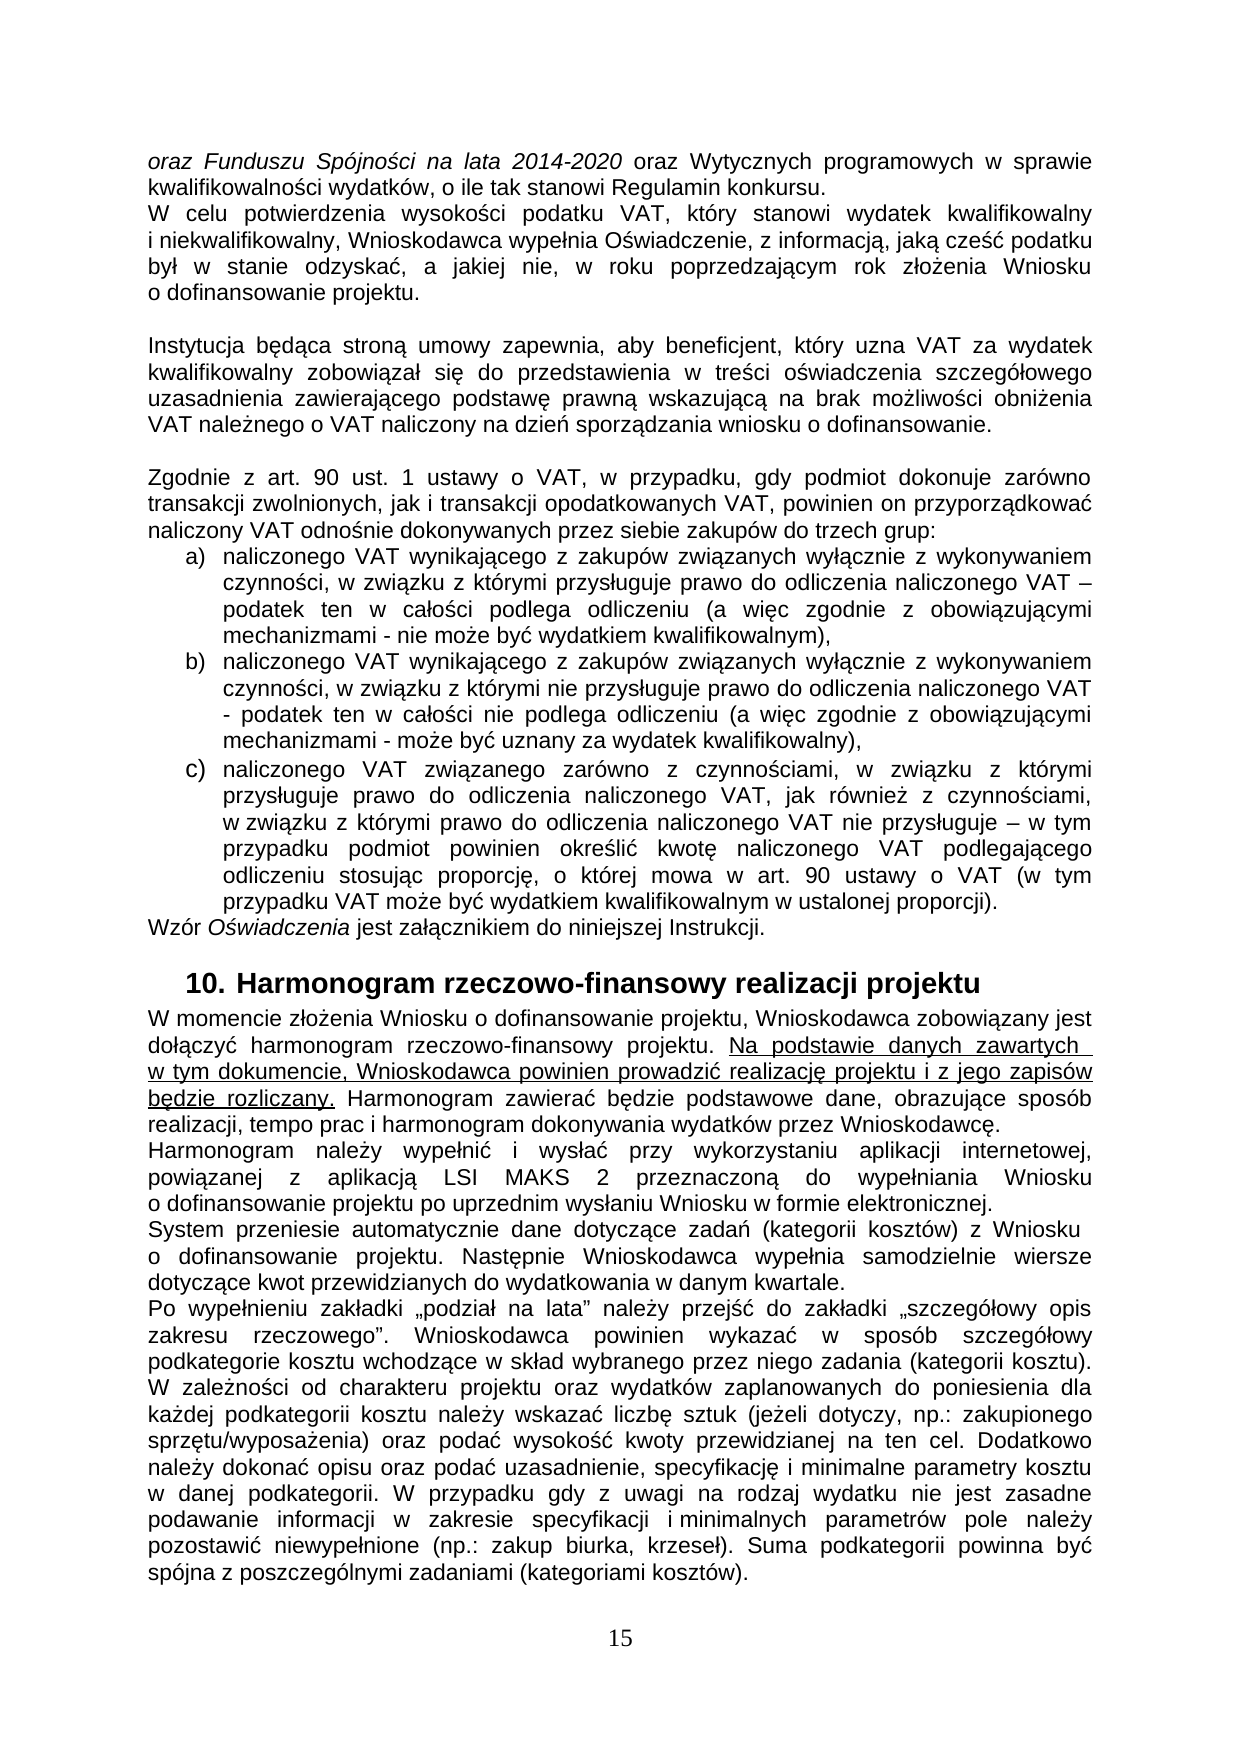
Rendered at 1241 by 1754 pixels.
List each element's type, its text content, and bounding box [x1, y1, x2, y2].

list naliczonego VAT wynikającego z zakupów związanych wyłącznie z wykonywaniem czynności, w związku z którymi nie przysługuje prawo do odliczenia naliczonego VAT - podatek ten w całości nie podlega odliczeniu (a więc zgodnie z obowiązującymi mechanizmami - może być uznany za wydatek kwalifikowalny), [185, 648, 1093, 754]
text Zgodnie z art. 90 ust. 1 ustawy o VAT, w przypadku, gdy podmiot dokonuje zarówno transakcji zwolnionych, jak i transakcji opodatkowanych VAT, powinien on przyporządkować naliczony VAT odnośnie dokonywanych przez siebie zakupów do trzech grup: [148, 464, 1093, 543]
text Wzór Oświadczenia jest załącznikiem do niniejszej Instrukcji. [148, 914, 1093, 941]
text System przeniesie automatycznie dane dotyczące zadań (kategorii kosztów) z Wniosku o dofinansowanie projektu. Następnie Wnioskodawca wypełnia samodzielnie wiersze dotyczące kwot przewidzianych do wydatkowania w danym kwartale. [148, 1216, 1093, 1295]
text W momencie złożenia Wniosku o dofinansowanie projektu, Wnioskodawca zobowiązany jest dołączyć harmonogram rzeczowo-finansowy projektu. Na podstawie danych zawartych w tym dokumencie, Wnioskodawca powinien prowadzić realizację projektu i z jego zapisów będzie rozliczany. Harmonogram zawierać będzie podstawowe dane, obrazujące sposób realizacji, tempo prac i harmonogram dokonywania wydatków przez Wnioskodawcę. [148, 1005, 1093, 1081]
text W momencie złożenia Wniosku o dofinansowanie projektu, Wnioskodawca zobowiązany jest dołączyć harmonogram rzeczowo-finansowy projektu. Na podstawie danych zawartych w tym dokumencie, Wnioskodawca powinien prowadzić realizację projektu i z jego zapisów będzie rozliczany. Harmonogram zawierać będzie podstawowe dane, obrazujące sposób realizacji, tempo prac i harmonogram dokonywania wydatków przez Wnioskodawcę. [148, 1082, 1093, 1137]
text W celu potwierdzenia wysokości podatku VAT, który stanowi wydatek kwalifikowalny i niekwalifikowalny, Wnioskodawca wypełnia Oświadczenie, z informacją, jaką cześć podatku był w stanie odzyskać, a jakiej nie, w roku poprzedzającym rok złożenia Wniosku o dofinansowanie projektu. [148, 200, 1093, 306]
list naliczonego VAT związanego zarówno z czynnościami, w związku z którymi przysługuje prawo do odliczenia naliczonego VAT, jak również z czynnościami, w związku z którymi prawo do odliczenia naliczonego VAT nie przysługuje – w tym przypadku podmiot powinien określić kwotę naliczonego VAT podlegającego odliczeniu stosując proporcję, o której mowa w art. 90 ustawy o VAT (w tym przypadku VAT może być wydatkiem kwalifikowalnym w ustalonej proporcji). [185, 754, 1093, 914]
subtitle Harmonogram rzeczowo-finansowy realizacji projektu [185, 966, 1093, 999]
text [148, 148, 1093, 200]
list naliczonego VAT wynikającego z zakupów związanych wyłącznie z wykonywaniem czynności, w związku z którymi przysługuje prawo do odliczenia naliczonego VAT – podatek ten w całości podlega odliczeniu (a więc zgodnie z obowiązującymi mechanizmami - nie może być wydatkiem kwalifikowalnym), [185, 543, 1093, 648]
text Po wypełnieniu zakładki „podział na lata” należy przejść do zakładki „szczegółowy opis zakresu rzeczowego”. Wnioskodawca powinien wykazać w sposób szczegółowy podkategorie kosztu wchodzące w skład wybranego przez niego zadania (kategorii kosztu). W zależności od charakteru projektu oraz wydatków zaplanowanych do poniesienia dla każdej podkategorii kosztu należy wskazać liczbę sztuk (jeżeli dotyczy, np.: zakupionego sprzętu/wyposażenia) oraz podać wysokość kwoty przewidzianej na ten cel. Dodatkowo należy dokonać opisu oraz podać uzasadnienie, specyfikację i minimalne parametry kosztu w danej podkategorii. W przypadku gdy z uwagi na rodzaj wydatku nie jest zasadne podawanie informacji w zakresie specyfikacji i minimalnych parametrów pole należy pozostawić niewypełnione (np.: zakup biurka, krzeseł). Suma podkategorii powinna być spójna z poszczególnymi zadaniami (kategoriami kosztów). [148, 1295, 1093, 1585]
text Harmonogram należy wypełnić i wysłać przy wykorzystaniu aplikacji internetowej, powiązanej z aplikacją LSI MAKS 2 przeznaczoną do wypełniania Wniosku o dofinansowanie projektu po uprzednim wysłaniu Wniosku w formie elektronicznej. [148, 1137, 1093, 1216]
text Instytucja będąca stroną umowy zapewnia, aby beneficjent, który uzna VAT za wydatek kwalifikowalny zobowiązał się do przedstawienia w treści oświadczenia szczegółowego uzasadnienia zawierającego podstawę prawną wskazującą na brak możliwości obniżenia VAT należnego o VAT naliczony na dzień sporządzania wniosku o dofinansowanie. [148, 332, 1093, 437]
